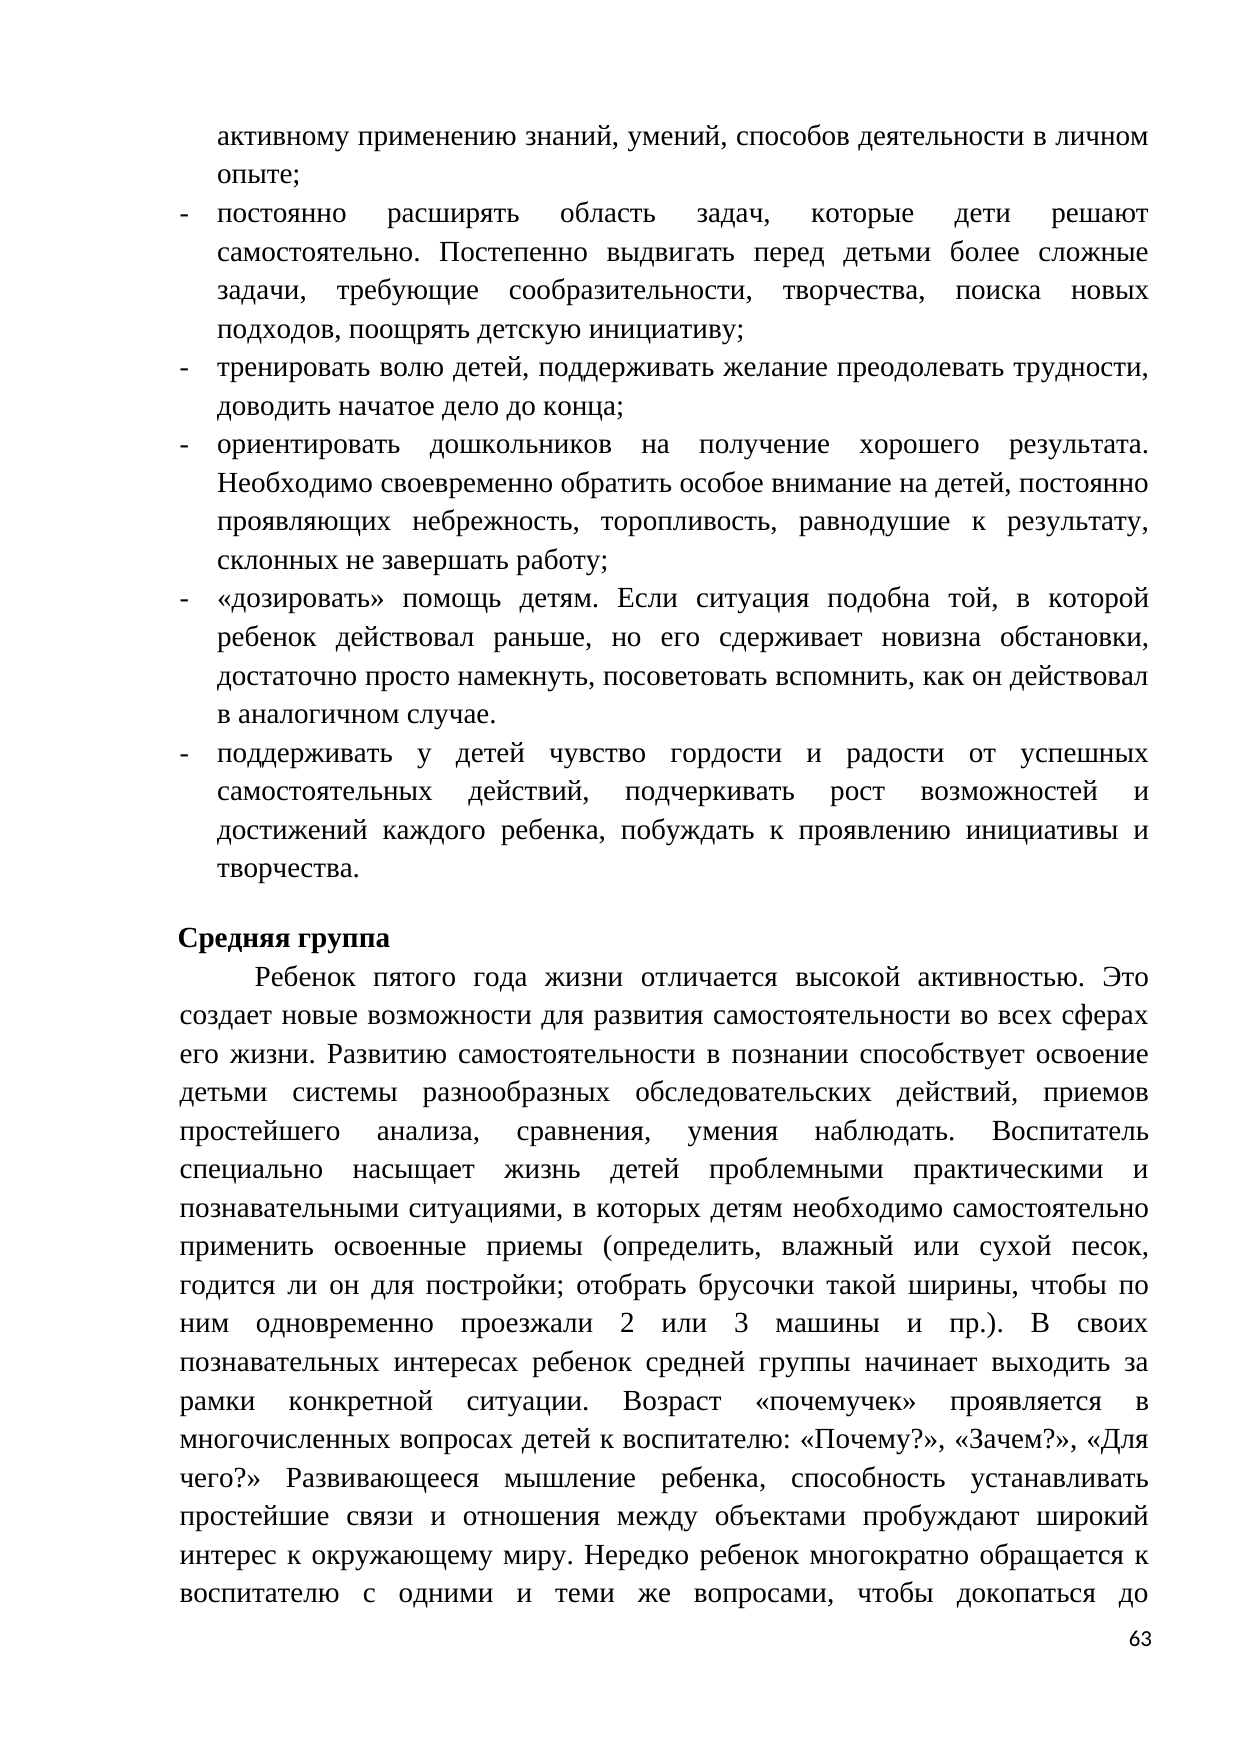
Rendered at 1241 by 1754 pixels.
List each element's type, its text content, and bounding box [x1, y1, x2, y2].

list постоянно расширять область задач, которые дети решают самостоятельно. Постепенно выдвигать перед детьми более сложные задачи, требующие сообразительности, творчества, поиска новых подходов, поощрять детскую инициативу; [179, 195, 1149, 344]
text Средняя группа [177, 920, 1152, 954]
list ориентировать дошкольников на получение хорошего результата. Необходимо своевременно обратить особое внимание на детей, постоянно проявляющих небрежность, торопливость, равнодушие к результату, склонных не завершать работу; [179, 426, 1149, 576]
list «дозировать» помощь детям. Если ситуация подобна той, в которой ребенок действовал раньше, но его сдерживает новизна обстановки, достаточно просто намекнуть, посоветовать вспомнить, как он действовал в аналогичном случае. [179, 581, 1149, 730]
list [179, 118, 1149, 190]
list поддерживать у детей чувство гордости и радости от успешных самостоятельных действий, подчеркивать рост возможностей и достижений каждого ребенка, побуждать к проявлению инициативы и творчества. [179, 735, 1149, 884]
list тренировать волю детей, поддерживать желание преодолевать трудности, доводить начатое дело до конца; [179, 349, 1149, 421]
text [179, 959, 1149, 1609]
